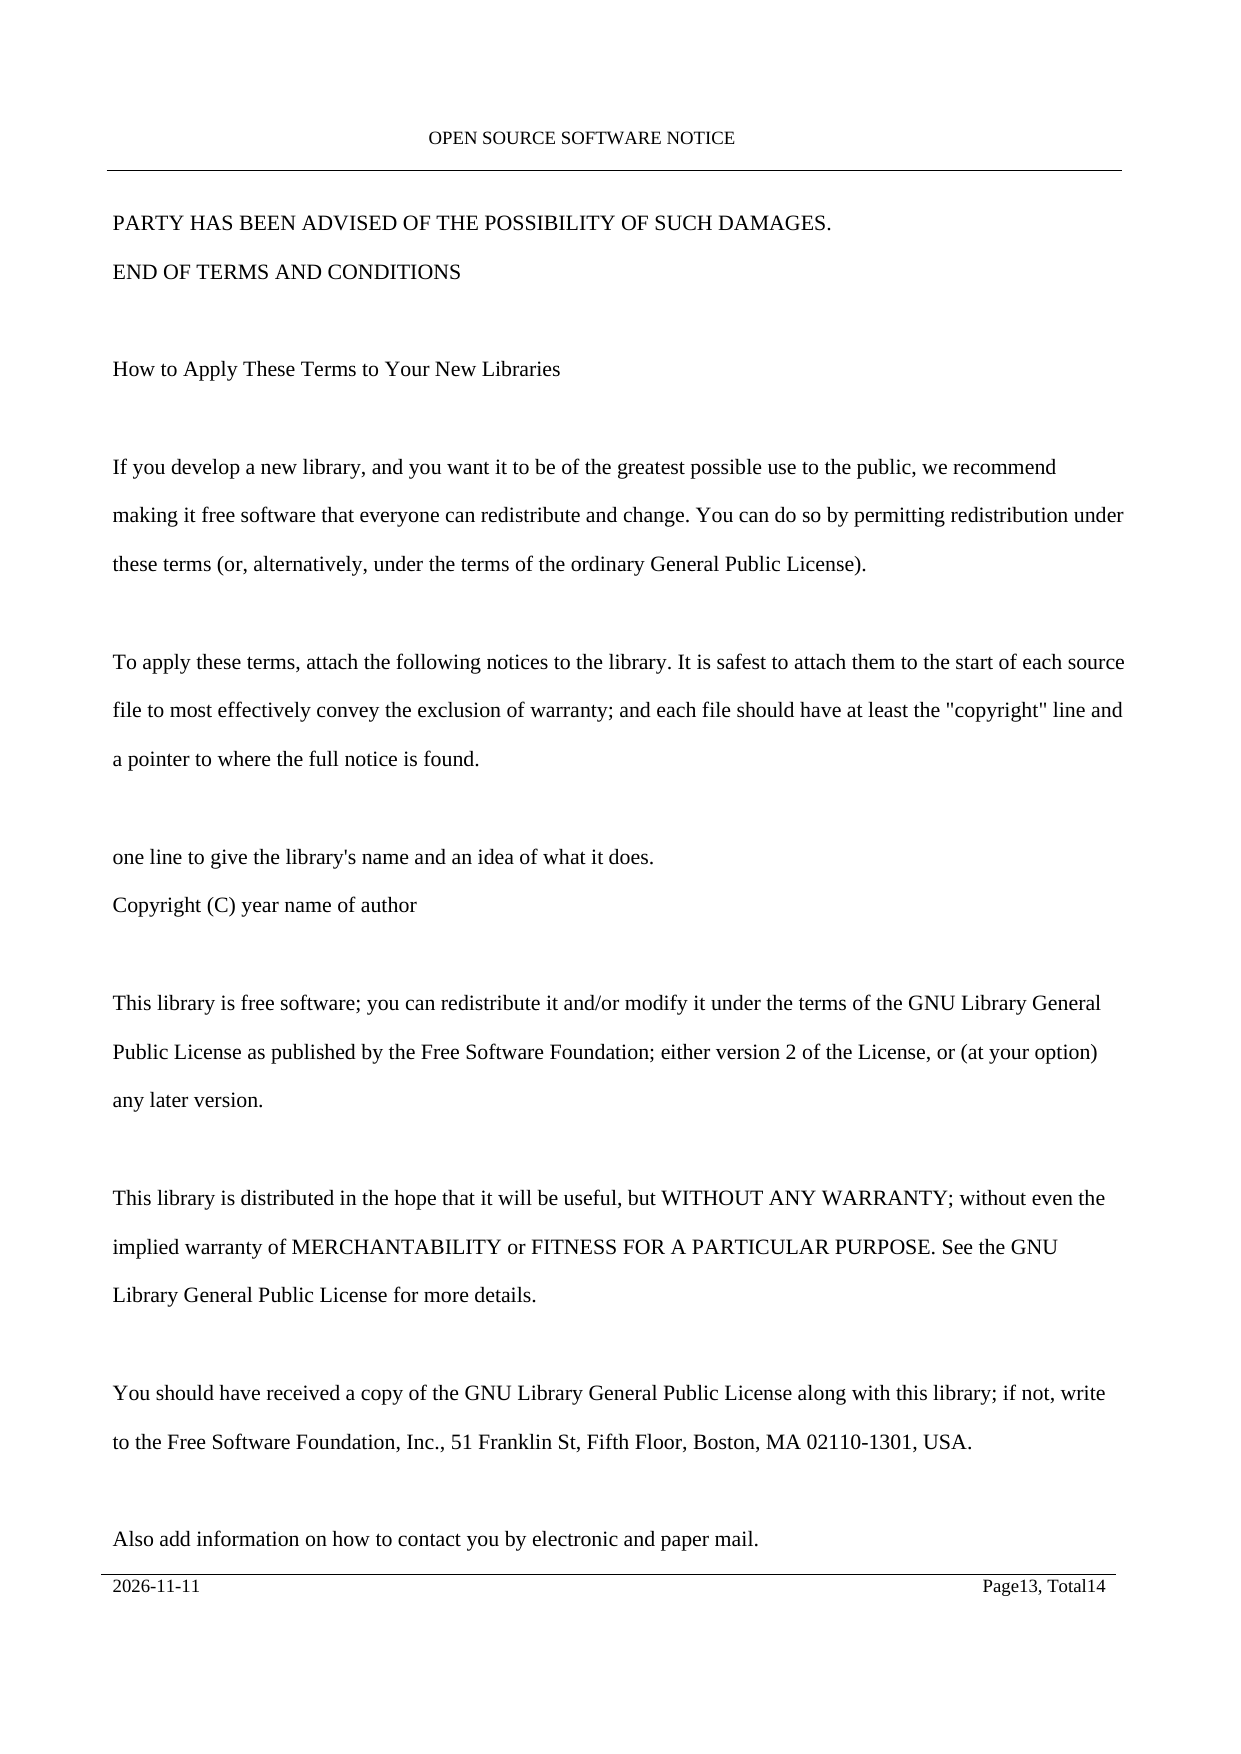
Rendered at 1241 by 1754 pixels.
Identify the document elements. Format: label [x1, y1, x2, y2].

text [112, 206, 1128, 1555]
